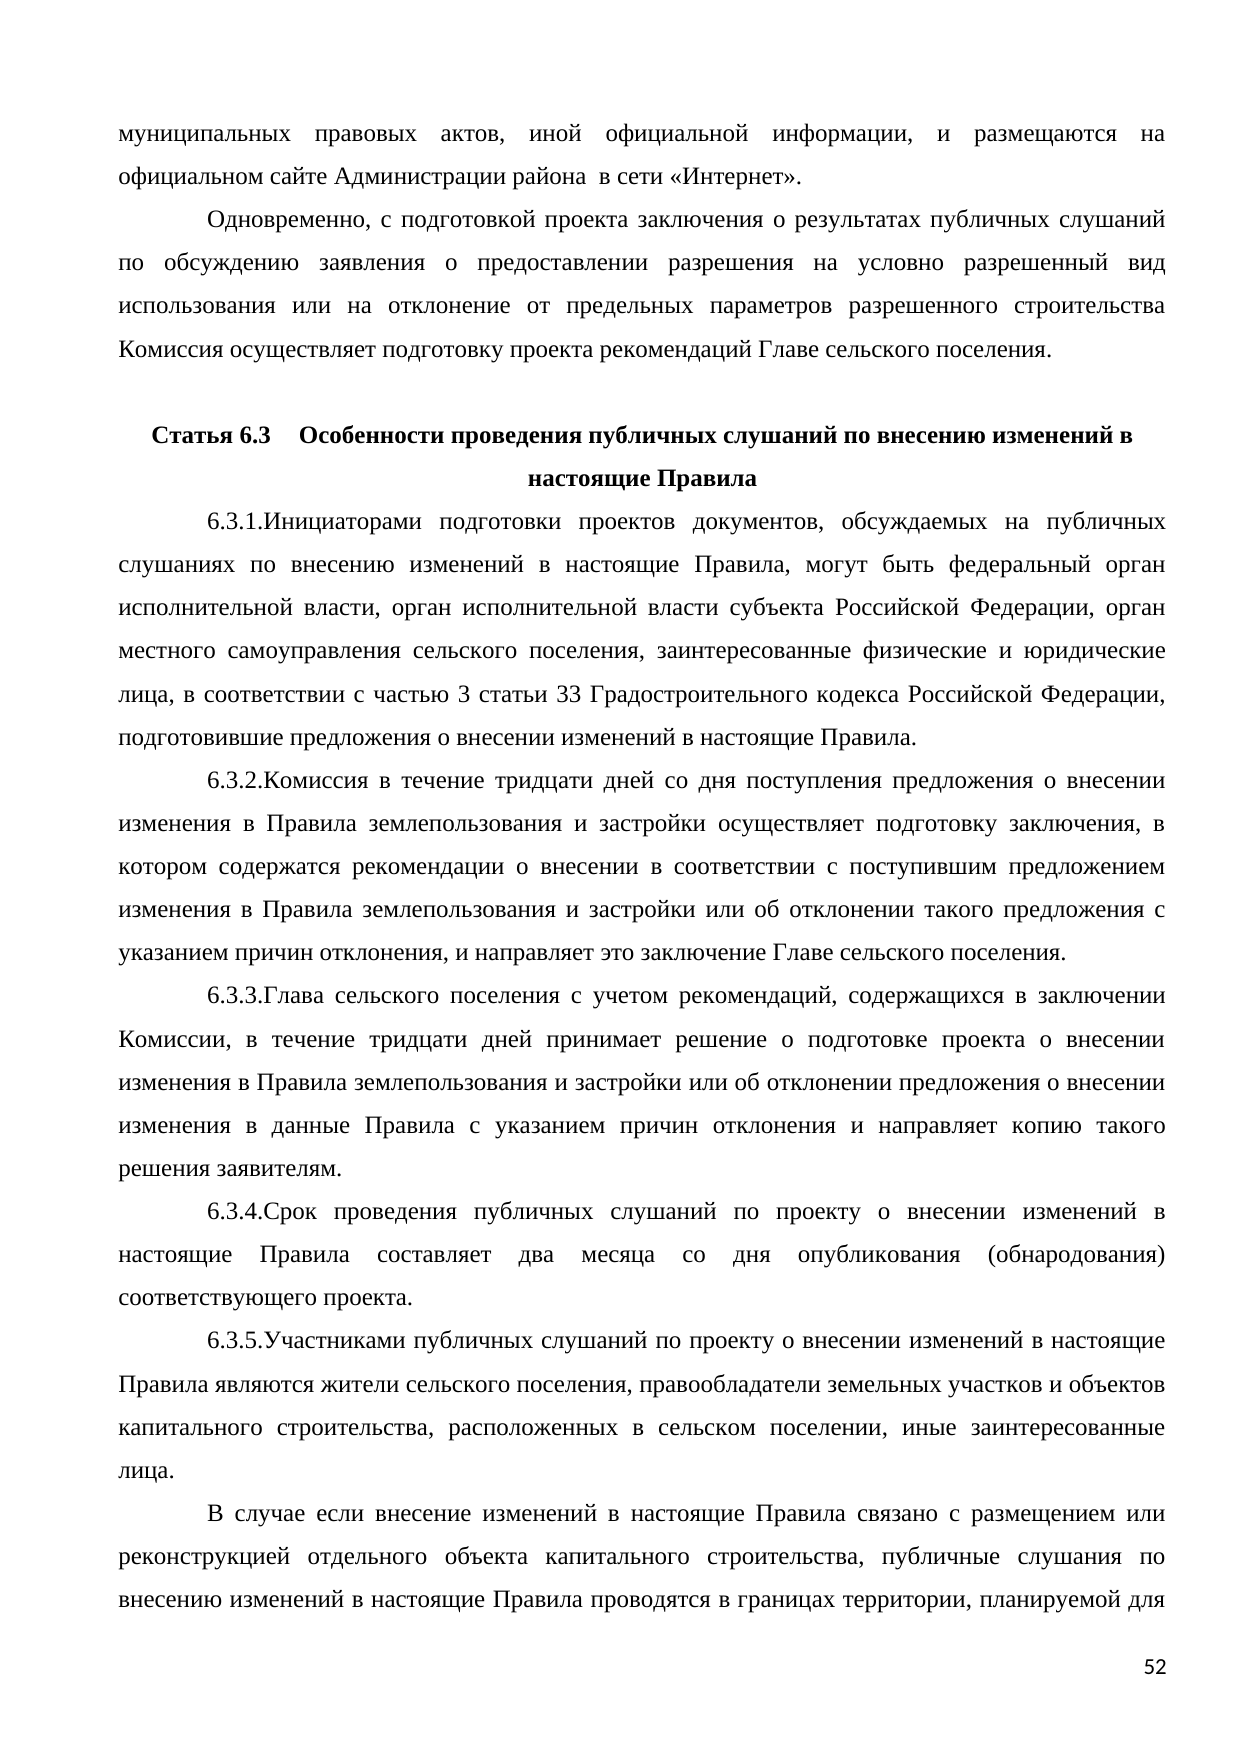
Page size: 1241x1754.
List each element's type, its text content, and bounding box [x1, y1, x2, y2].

text 6.3.3.Глава сельского поселения с учетом рекомендаций, содержащихся в заключении Комиссии, в течение тридцати дней принимает решение о подготовке проекта о внесении изменения в Правила землепользования и застройки или об отклонении предложения о внесении изменения в данные Правила с указанием причин отклонения и направляет копию такого решения заявителям. [118, 981, 1167, 1182]
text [118, 1498, 1167, 1613]
text 6.3.4.Срок проведения публичных слушаний по проекту о внесении изменений в настоящие Правила составляет два месяца со дня опубликования (обнародования) соответствующего проекта. [118, 1196, 1167, 1311]
text 6.3.5.Участниками публичных слушаний по проекту о внесении изменений в настоящие Правила являются жители сельского поселения, правообладатели земельных участков и объектов капитального строительства, расположенных в сельском поселении, иные заинтересованные лица. [118, 1326, 1167, 1484]
text 6.3.1.Инициаторами подготовки проектов документов, обсуждаемых на публичных слушаниях по внесению изменений в настоящие Правила, могут быть федеральный орган исполнительной власти, орган исполнительной власти субъекта Российской Федерации, орган местного самоуправления сельского поселения, заинтересованные физические и юридические лица, в соответствии с частью 3 статьи 33 Градостроительного кодекса Российской Федерации, подготовившие предложения о внесении изменений в настоящие Правила. [118, 506, 1167, 751]
text 6.3.2.Комиссия в течение тридцати дней со дня поступления предложения о внесении изменения в Правила землепользования и застройки осуществляет подготовку заключения, в котором содержатся рекомендации о внесении в соответствии с поступившим предложением изменения в Правила землепользования и застройки или об отклонении такого предложения с указанием причин отклонения, и направляет это заключение Главе сельского поселения. [118, 765, 1167, 966]
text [118, 118, 1167, 190]
text Одновременно, с подготовкой проекта заключения о результатах публичных слушаний по обсуждению заявления о предоставлении разрешения на условно разрешенный вид использования или на отклонение от предельных параметров разрешенного строительства Комиссия осуществляет подготовку проекта рекомендаций Главе сельского поселения. [118, 204, 1167, 362]
list Особенности проведения публичных слушаний по внесению изменений в настоящие Правила [118, 420, 1167, 492]
